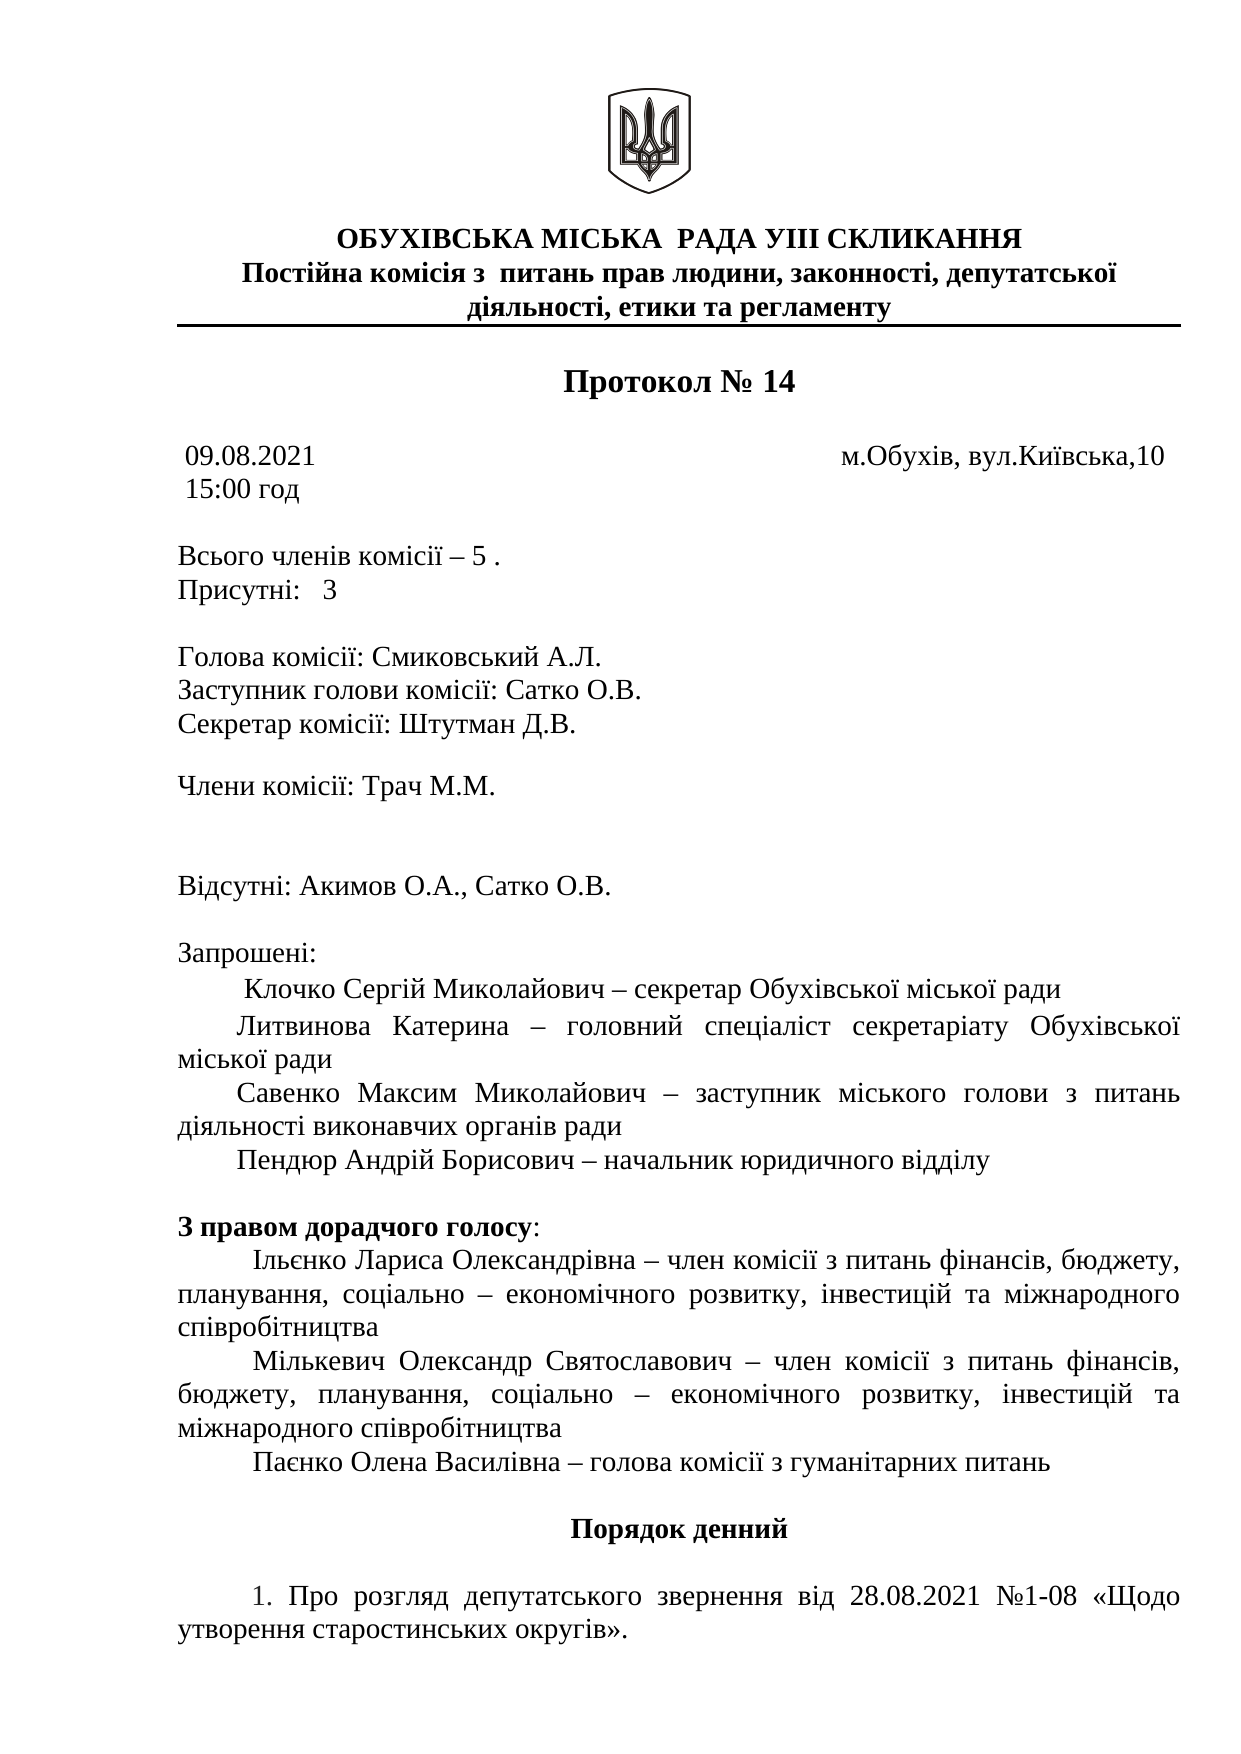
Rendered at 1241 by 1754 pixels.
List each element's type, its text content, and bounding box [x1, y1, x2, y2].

text Присутні: 3 [177, 572, 1181, 605]
text Савенко Максим Миколайович – заступник міського голови з питань діяльності виконавчих органів ради [177, 1075, 1181, 1142]
text Протокол № 14 [177, 361, 1181, 399]
text Ільєнко Лариса Олександрівна – член комісії з питань фінансів, бюджету, планування, соціально – економічного розвитку, інвестицій та міжнародного співробітництва [177, 1242, 1181, 1343]
text Пендюр Андрій Борисович – начальник юридичного відділу [177, 1142, 1181, 1175]
text Мількевич Олександр Святославович – член комісії з питань фінансів, бюджету, планування, соціально – економічного розвитку, інвестицій та міжнародного співробітництва [177, 1343, 1181, 1444]
text Секретар комісії: Штутман Д.В. [177, 706, 1181, 739]
text Всього членів комісії – 5 . [177, 538, 1181, 572]
text Запрошені: [177, 935, 1181, 969]
text ОБУХІВСЬКА МІСЬКА РАДА УІІІ СКЛИКАННЯ [177, 222, 1181, 255]
text 15:00 год [177, 471, 1181, 538]
text Клочко Сергій Миколайович – секретар Обухівської міської ради [177, 971, 1181, 1005]
text 09.08.2021 м.Обухів, вул.Київська,10 [177, 438, 1181, 471]
text Паєнко Олена Василівна – голова комісії з гуманітарних питань [177, 1444, 1181, 1477]
text Постійна комісія з питань прав людини, законності, депутатської діяльності, етики та регламенту [177, 255, 1181, 324]
text Заступник голови комісії: Сатко О.В. [177, 672, 1181, 706]
text Литвинова Катерина – головний спеціаліст секретаріату Обухівської міської ради [177, 1008, 1181, 1075]
text Голова комісії: Смиковський А.Л. [177, 639, 1181, 672]
text 1. Про розгляд депутатського звернення від 28.08.2021 №1-08 «Щодо утворення старостинських округів». [177, 1578, 1181, 1645]
text З правом дорадчого голосу: [177, 1209, 1181, 1242]
text Відсутні: Акимов О.А., Сатко О.В. [177, 868, 1181, 902]
text Члени комісії: Трач М.М. [177, 768, 1181, 801]
text Порядок денний [177, 1511, 1181, 1544]
